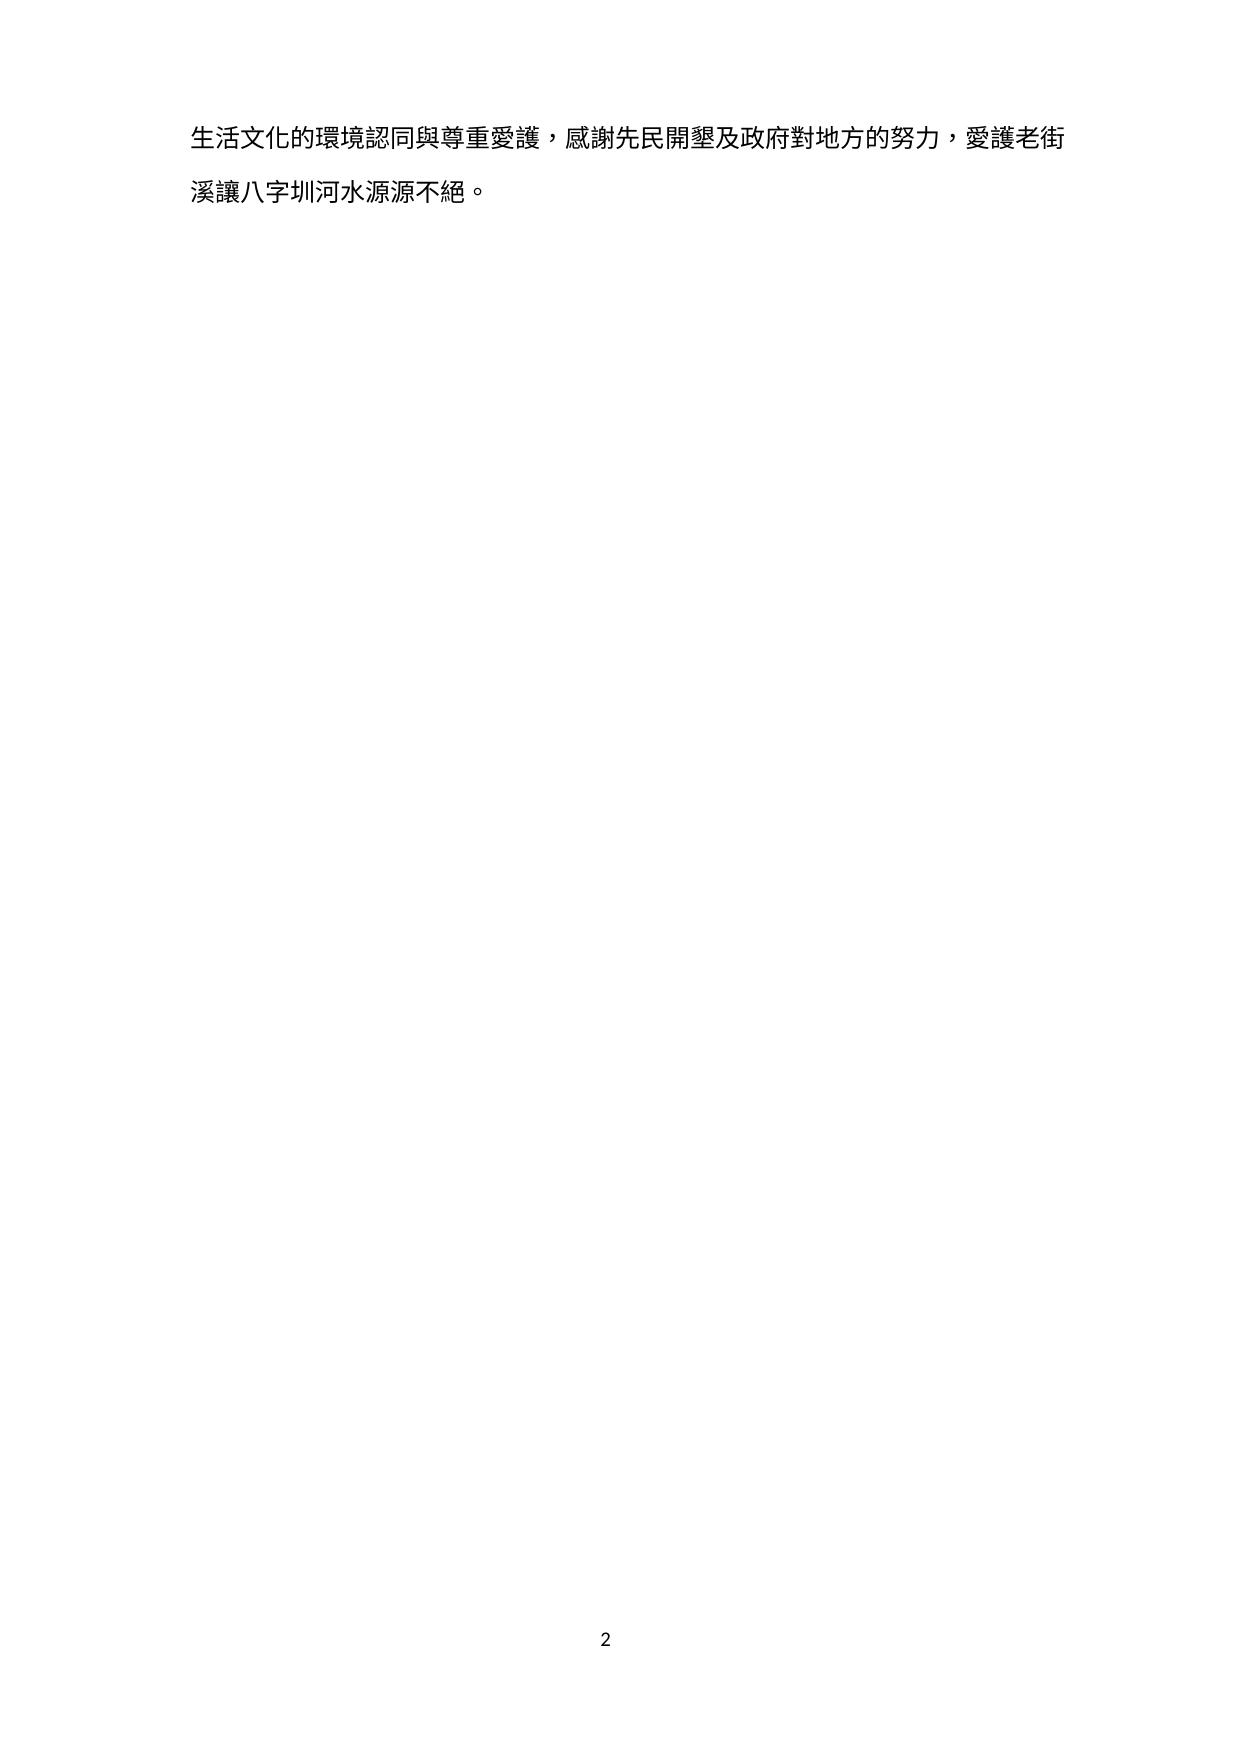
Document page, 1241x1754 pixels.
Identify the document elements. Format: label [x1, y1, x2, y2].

text [190, 118, 1078, 209]
